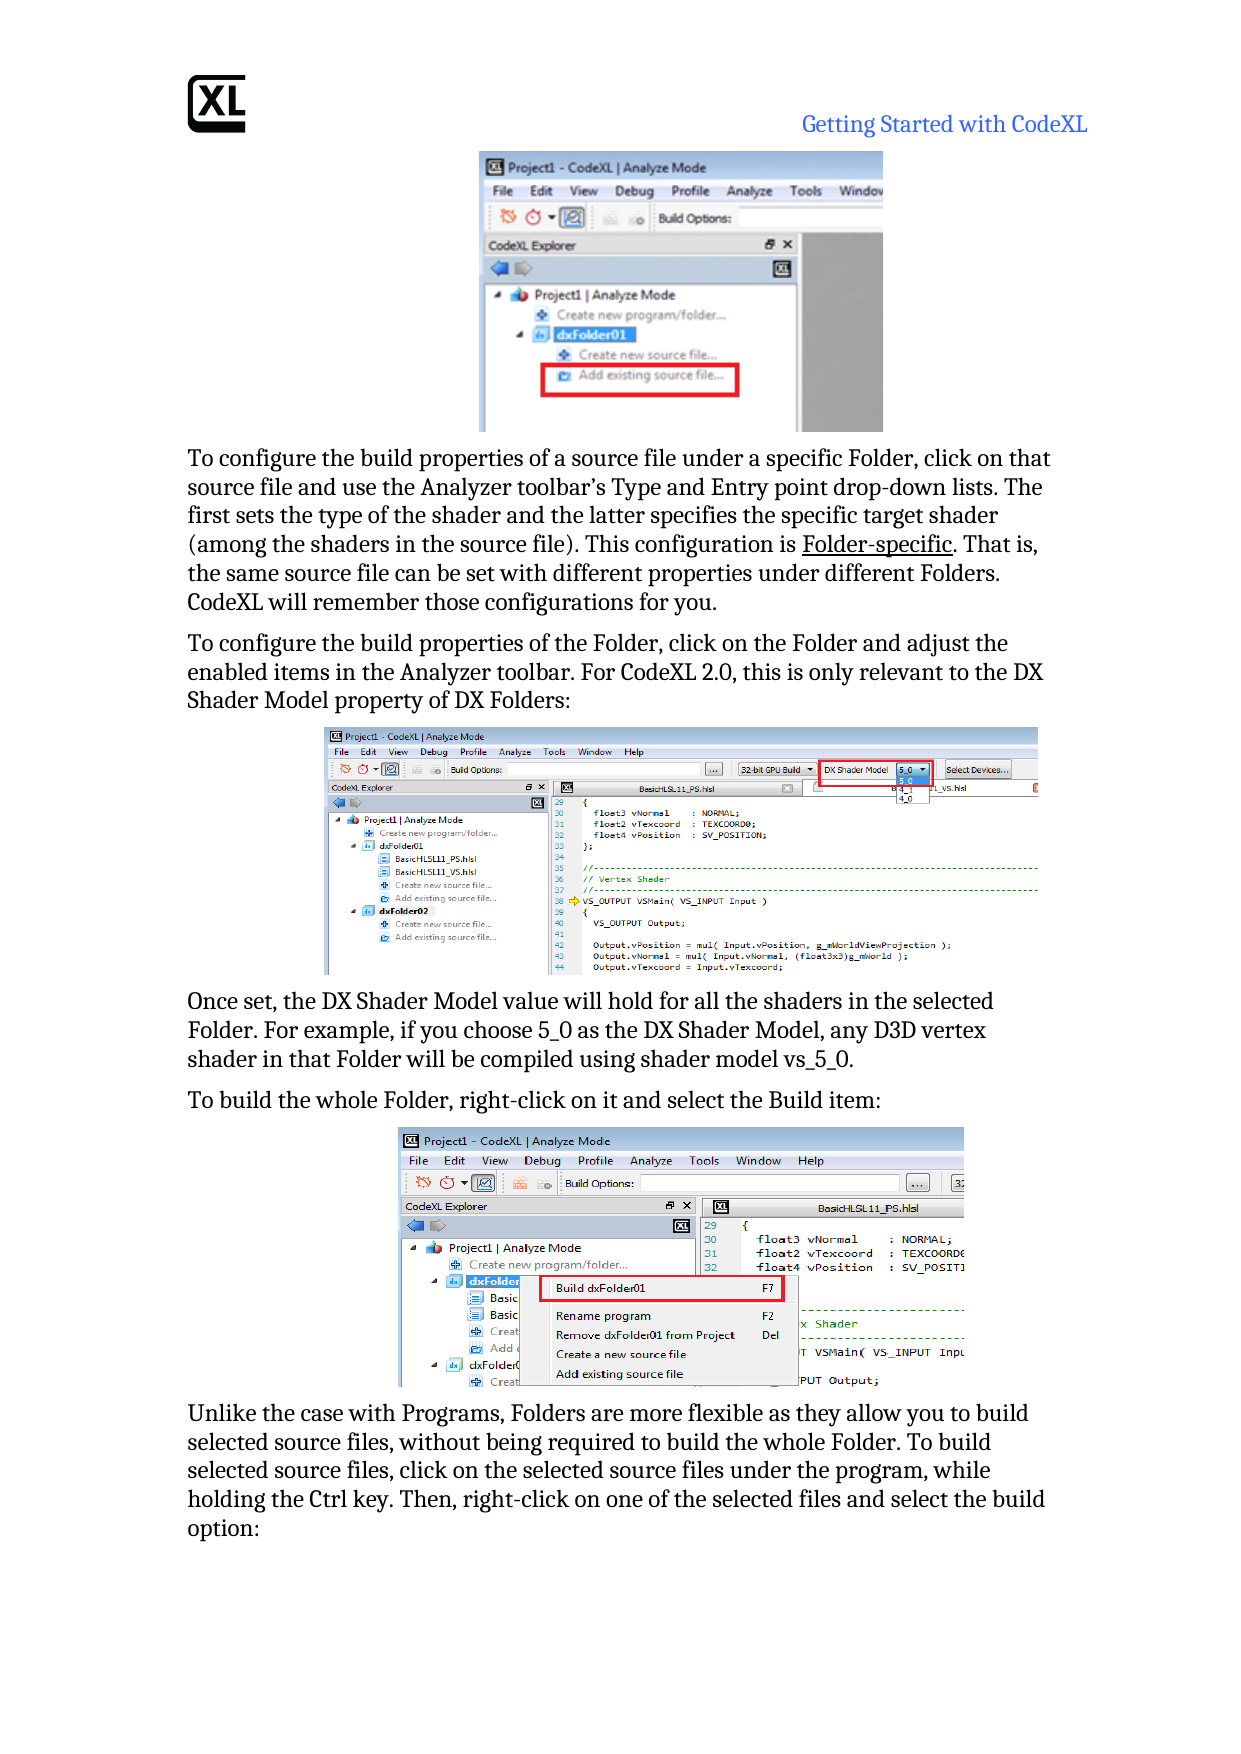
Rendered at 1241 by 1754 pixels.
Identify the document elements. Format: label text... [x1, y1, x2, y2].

picture [324, 727, 1038, 975]
text To configure the build properties of the Folder, click on the Folder and adjust the enabled items in the Analyzer toolbar. For CodeXL 2.0, this is only relevant to the DX Shader Model property of DX Folders: [187, 629, 1053, 715]
text Unlike the case with Programs, Folders are more flexible as they allow you to build selected source files, without being required to build the whole Folder. To build selected source files, click on the selected source files under the program, while holding the Ctrl key. Then, right-click on one of the selected files and select the build option: [187, 1399, 1053, 1543]
picture [397, 1127, 965, 1387]
picture [187, 75, 246, 133]
picture [478, 151, 884, 432]
text To configure the build properties of a source file under a specific Folder, click on that source file and use the Analyzer toolbar’s Type and Entry point drop-down lists. The first sets the type of the shader and the latter specifies the specific target shader (among the shaders in the source file). This configuration is Folder-specific. That is, the same source file can be set with different properties under different Folders. CodeXL will remember those configurations for you. [187, 444, 1053, 616]
text To build the whole Folder, right-click on it and select the Build item: [187, 1086, 1053, 1115]
text Once set, the DX Shader Model value will hold for all the shaders in the selected Folder. For example, if you choose 5_0 as the DX Shader Model, any D3D vertex shader in that Folder will be compiled using shader model vs_5_0. [187, 987, 1053, 1073]
